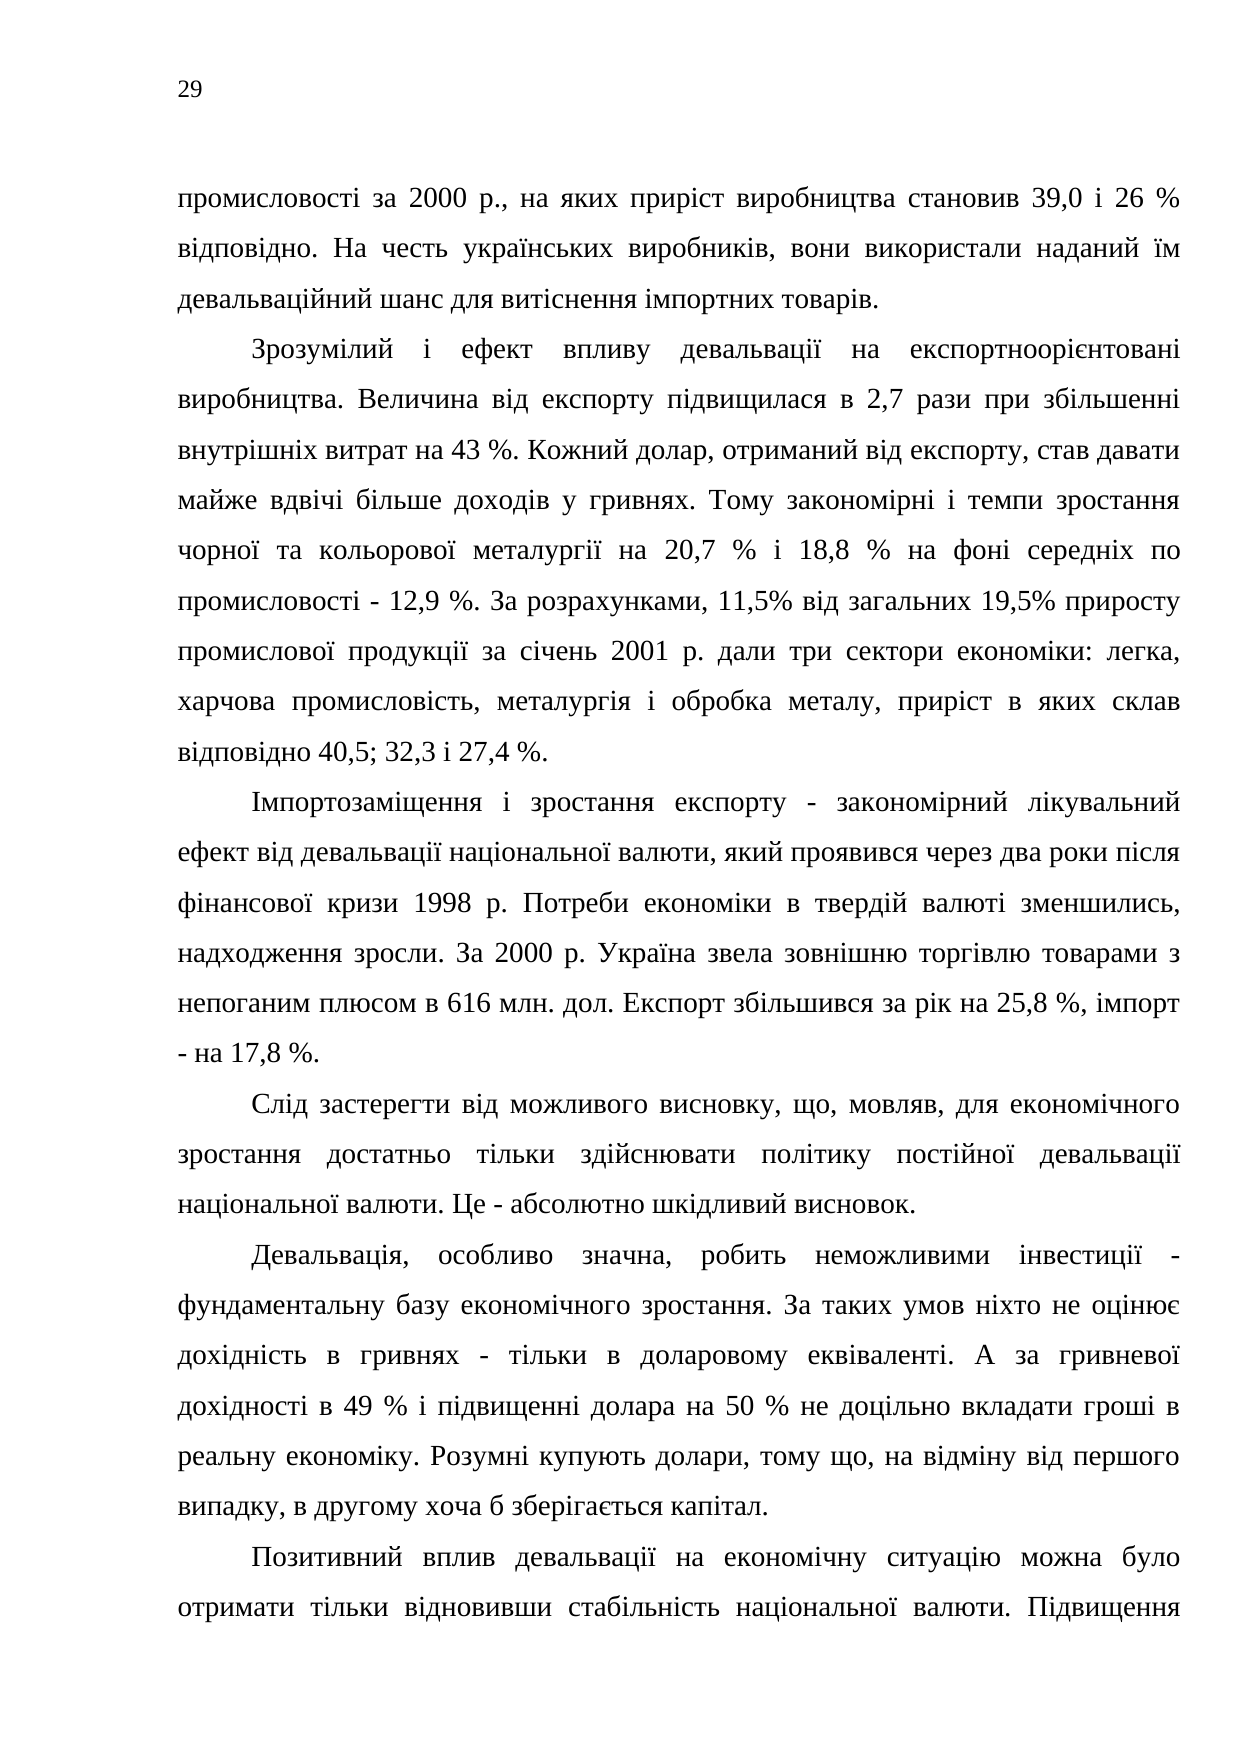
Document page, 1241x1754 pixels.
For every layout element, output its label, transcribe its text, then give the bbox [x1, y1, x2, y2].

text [177, 180, 1181, 314]
text Слід застерегти від можливого висновку, що, мовляв, для економічного зростання достатньо тільки здійснювати політику постійної девальвації національної валюти. Це - абсолютно шкідливий висновок. [177, 1086, 1181, 1220]
text Імпортозаміщення і зростання експорту - закономірний лікувальний ефект від девальвації національної валюти, який проявився через два роки після фінансової кризи 1998 р. Потреби економіки в твердій валюті зменшились, надходження зросли. За 2000 р. Україна звела зовнішню торгівлю товарами з непоганим плюсом в 616 млн. дол. Експорт збільшився за рік на 25,8 %, імпорт - на 17,8 %. [177, 784, 1181, 1069]
text Зрозумілий і ефект впливу девальвації на експортноорієнтовані виробництва. Величина від експорту підвищилася в 2,7 рази при збільшенні внутрішніх витрат на 43 %. Кожний долар, отриманий від експорту, став давати майже вдвічі більше доходів у гривнях. Тому закономірні і темпи зростання чорної та кольорової металургії на 20,7 % і 18,8 % на фоні середніх по промисловості - 12,9 %. За розрахунками, 11,5% від загальних 19,5% приросту промислової продукції за січень 2001 р. дали три сектори економіки: легка, харчова промисловість, металургія і обробка металу, приріст в яких склав відповідно 40,5; 32,3 і 27,4 %. [177, 331, 1181, 767]
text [177, 1539, 1181, 1623]
text Девальвація, особливо значна, робить неможливими інвестиції -фундаментальну базу економічного зростання. За таких умов ніхто не оцінює дохідність в гривнях - тільки в доларовому еквіваленті. А за гривневої дохідності в 49 % і підвищенні долара на 50 % не доцільно вкладати гроші в реальну економіку. Розумні купують долари, тому що, на відміну від першого випадку, в другому хоча б зберігається капітал. [177, 1237, 1181, 1522]
